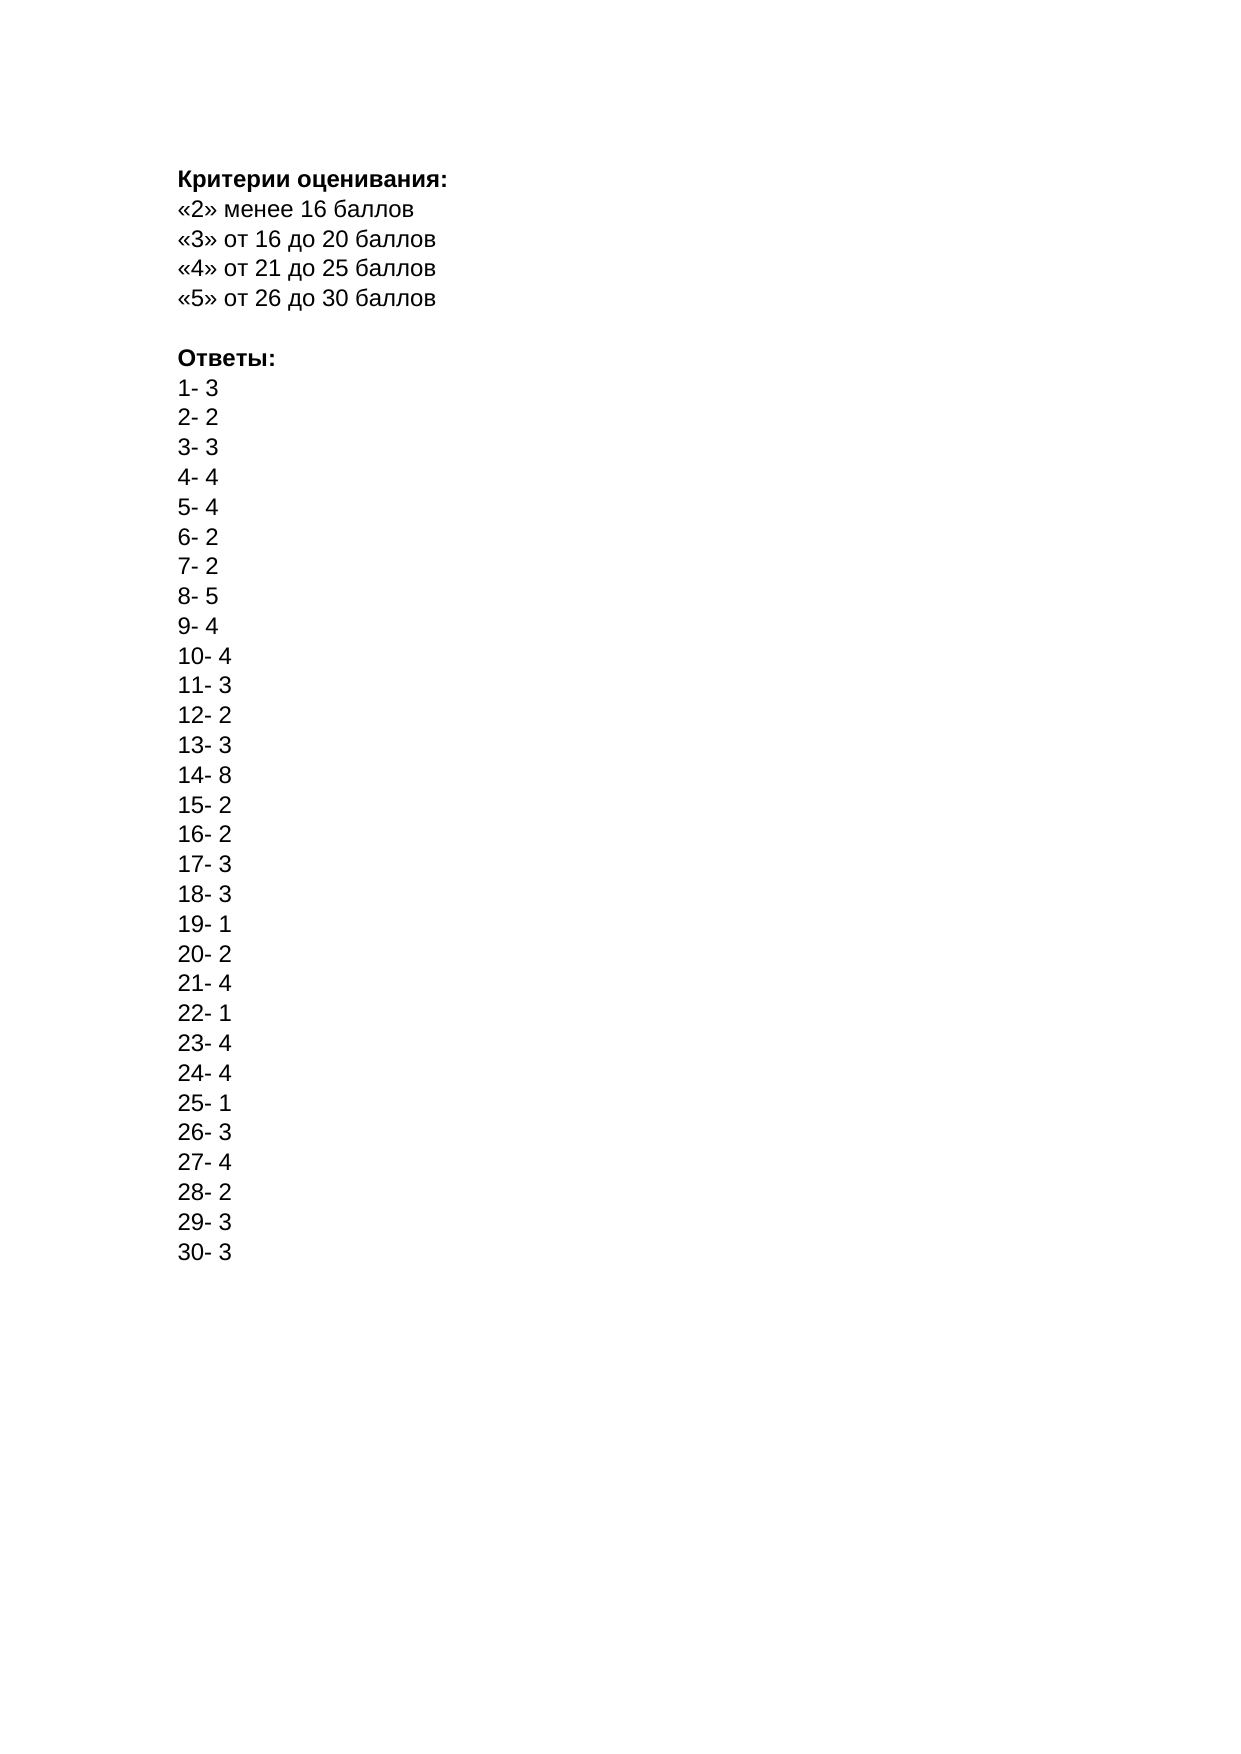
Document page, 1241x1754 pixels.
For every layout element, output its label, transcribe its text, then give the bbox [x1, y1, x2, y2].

text Критерии оценивания: «2» менее 16 баллов «3» от 16 до 20 баллов «4» от 21 до 25 баллов «5» от 26 до 30 баллов Ответы: 1- 3 2- 2 3- 3 4- 4 5- 4 6- 2 7- 2 8- 5 9- 4 10- 4 11- 3 12- 2 13- 3 14- 8 15- 2 16- 2 17- 3 18- 3 19- 1 20- 2 21- 4 22- 1 23- 4 24- 4 25- 1 26- 3 27- 4 28- 2 29- 3 30- 3 [177, 165, 1152, 1265]
